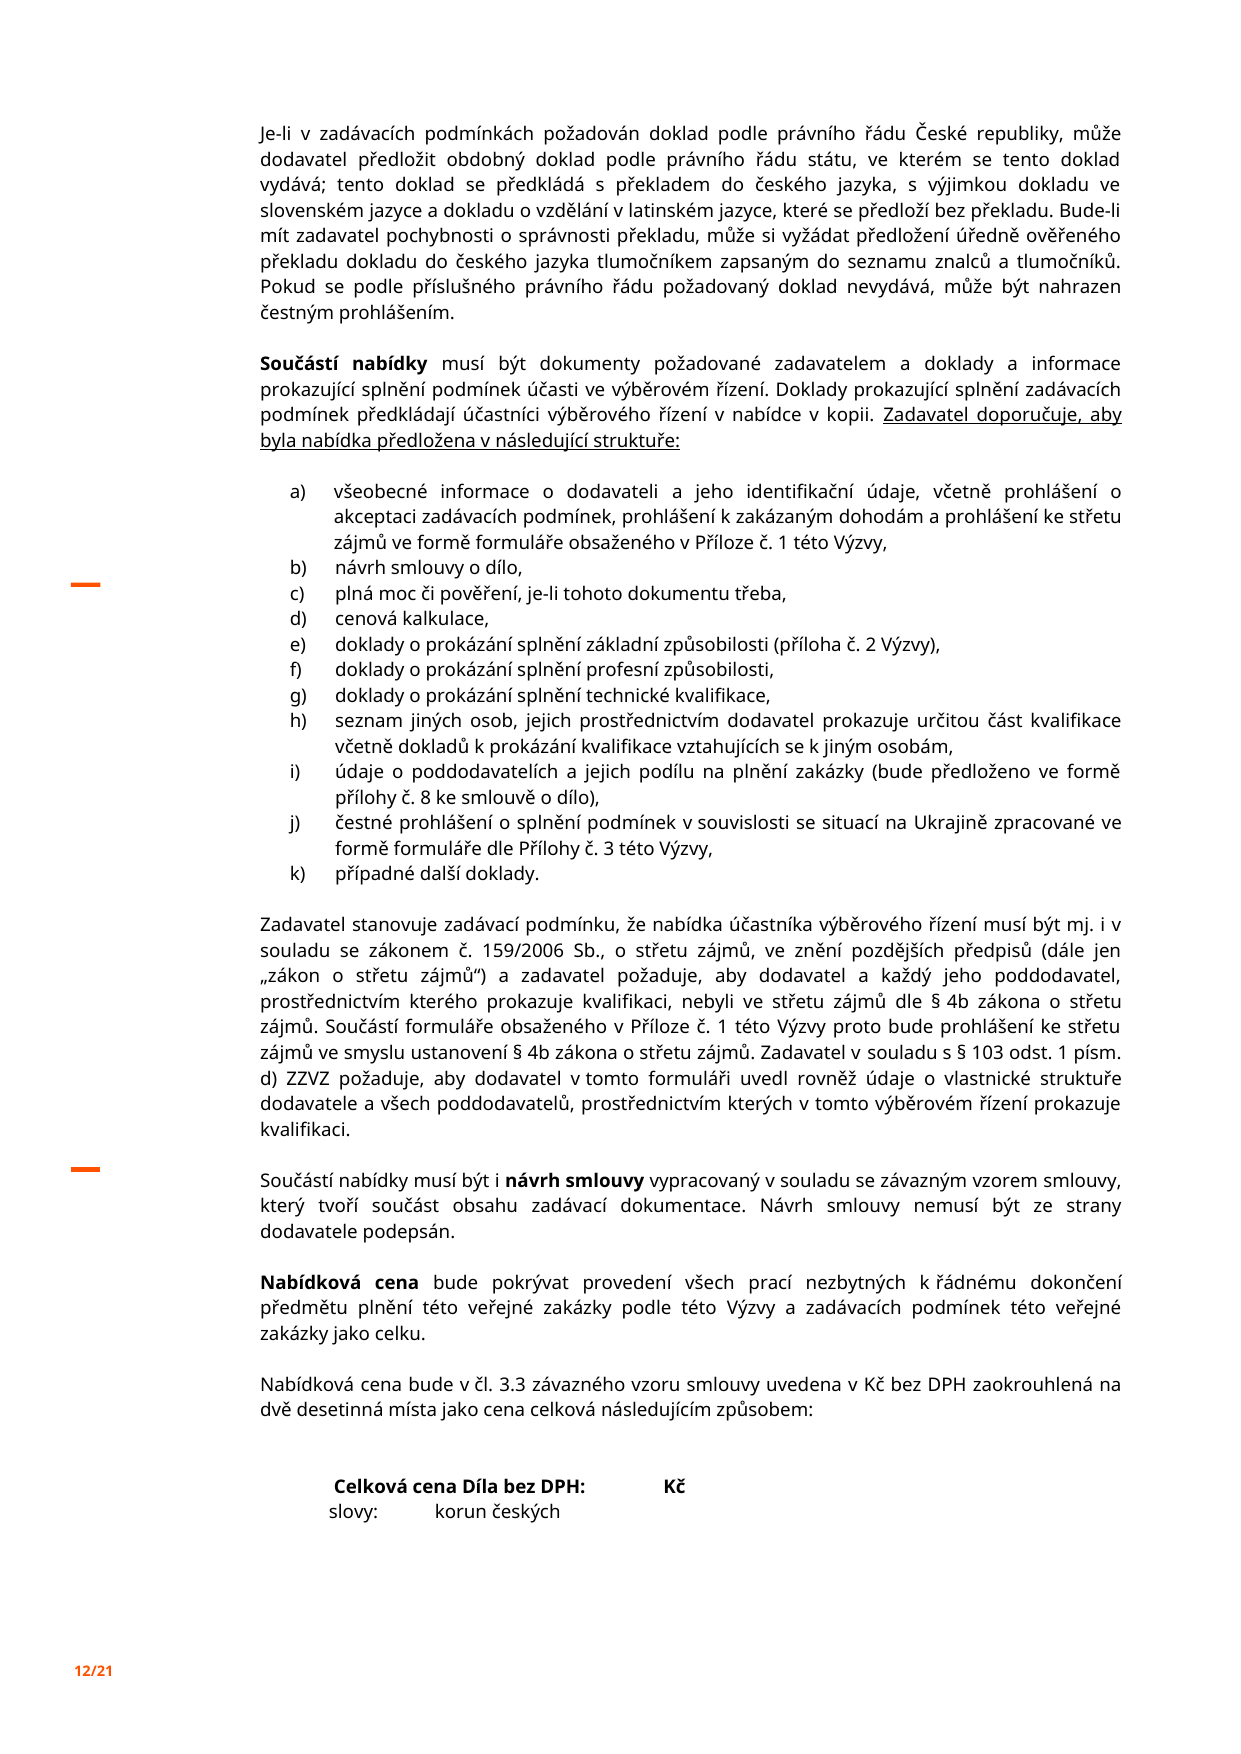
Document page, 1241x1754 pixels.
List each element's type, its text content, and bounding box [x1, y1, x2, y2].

list čestné prohlášení o splnění podmínek v souvislosti se situací na Ukrajině zpracované ve formě formuláře dle Přílohy č. 3 této Výzvy, [289, 810, 1122, 861]
list doklady o prokázání splnění základní způsobilosti (příloha č. 2 Výzvy), [289, 631, 1122, 657]
list doklady o prokázání splnění profesní způsobilosti, [289, 657, 1122, 682]
list všeobecné informace o dodavateli a jeho identifikační údaje, včetně prohlášení o akceptaci zadávacích podmínek, prohlášení k zakázaným dohodám a prohlášení ke střetu zájmů ve formě formuláře obsaženého v Příloze č. 1 této Výzvy, [289, 478, 1122, 554]
list seznam jiných osob, jejich prostřednictvím dodavatel prokazuje určitou část kvalifikace včetně dokladů k prokázání kvalifikace vztahujících se k jiným osobám, [289, 708, 1122, 759]
text Je-li v zadávacích podmínkách požadován doklad podle právního řádu České republiky, může dodavatel předložit obdobný doklad podle právního řádu státu, ve kterém se tento doklad vydává; tento doklad se předkládá s překladem do českého jazyka, s výjimkou dokladu ve slovenském jazyce a dokladu o vzdělání v latinském jazyce, které se předloží bez překladu. Bude-li mít zadavatel pochybnosti o správnosti překladu, může si vyžádat předložení úředně ověřeného překladu dokladu do českého jazyka tlumočníkem zapsaným do seznamu znalců a tlumočníků. Pokud se podle příslušného právního řádu požadovaný doklad nevydává, může být nahrazen čestným prohlášením. [260, 121, 1122, 325]
text Součástí nabídky musí být i návrh smlouvy vypracovaný v souladu se závazným vzorem smlouvy, který tvoří součást obsahu zadávací dokumentace. Návrh smlouvy nemusí být ze strany dodavatele podepsán. [260, 1167, 1122, 1243]
text Nabídková cena bude v čl. 3.3 závazného vzoru smlouvy uvedena v Kč bez DPH zaokrouhlená na dvě desetinná místa jako cena celková následujícím způsobem: [216, 1371, 1122, 1422]
text Celková cena Díla bez DPH: Kč [216, 1473, 1122, 1499]
list doklady o prokázání splnění technické kvalifikace, [289, 682, 1122, 708]
list návrh smlouvy o dílo, [289, 554, 1122, 580]
text Součástí nabídky musí být dokumenty požadované zadavatelem a doklady a informace prokazující splnění podmínek účasti ve výběrovém řízení. Doklady prokazující splnění zadávacích podmínek předkládají účastníci výběrového řízení v nabídce v kopii. Zadavatel doporučuje, aby byla nabídka předložena v následující struktuře: [260, 350, 1122, 452]
text slovy: korun českých [216, 1499, 1122, 1524]
text Nabídková cena bude pokrývat provedení všech prací nezbytných k řádnému dokončení předmětu plnění této veřejné zakázky podle této Výzvy a zadávacích podmínek této veřejné zakázky jako celku. [260, 1269, 1122, 1346]
text Zadavatel stanovuje zadávací podmínku, že nabídka účastníka výběrového řízení musí být mj. i v souladu se zákonem č. 159/2006 Sb., o střetu zájmů, ve znění pozdějších předpisů (dále jen „zákon o střetu zájmů“) a zadavatel požaduje, aby dodavatel a každý jeho poddodavatel, prostřednictvím kterého prokazuje kvalifikaci, nebyli ve střetu zájmů dle § 4b zákona o střetu zájmů. Součástí formuláře obsaženého v Příloze č. 1 této Výzvy proto bude prohlášení ke střetu zájmů ve smyslu ustanovení § 4b zákona o střetu zájmů. Zadavatel v souladu s § 103 odst. 1 písm. d) ZZVZ požaduje, aby dodavatel v tomto formuláři uvedl rovněž údaje o vlastnické struktuře dodavatele a všech poddodavatelů, prostřednictvím kterých v tomto výběrovém řízení prokazuje kvalifikaci. [260, 912, 1122, 1141]
list údaje o poddodavatelích a jejich podílu na plnění zakázky (bude předloženo ve formě přílohy č. 8 ke smlouvě o dílo), [289, 759, 1122, 810]
list případné další doklady. [289, 861, 1122, 886]
list plná moc či pověření, je-li tohoto dokumentu třeba, [289, 580, 1122, 606]
list cenová kalkulace, [289, 606, 1122, 631]
